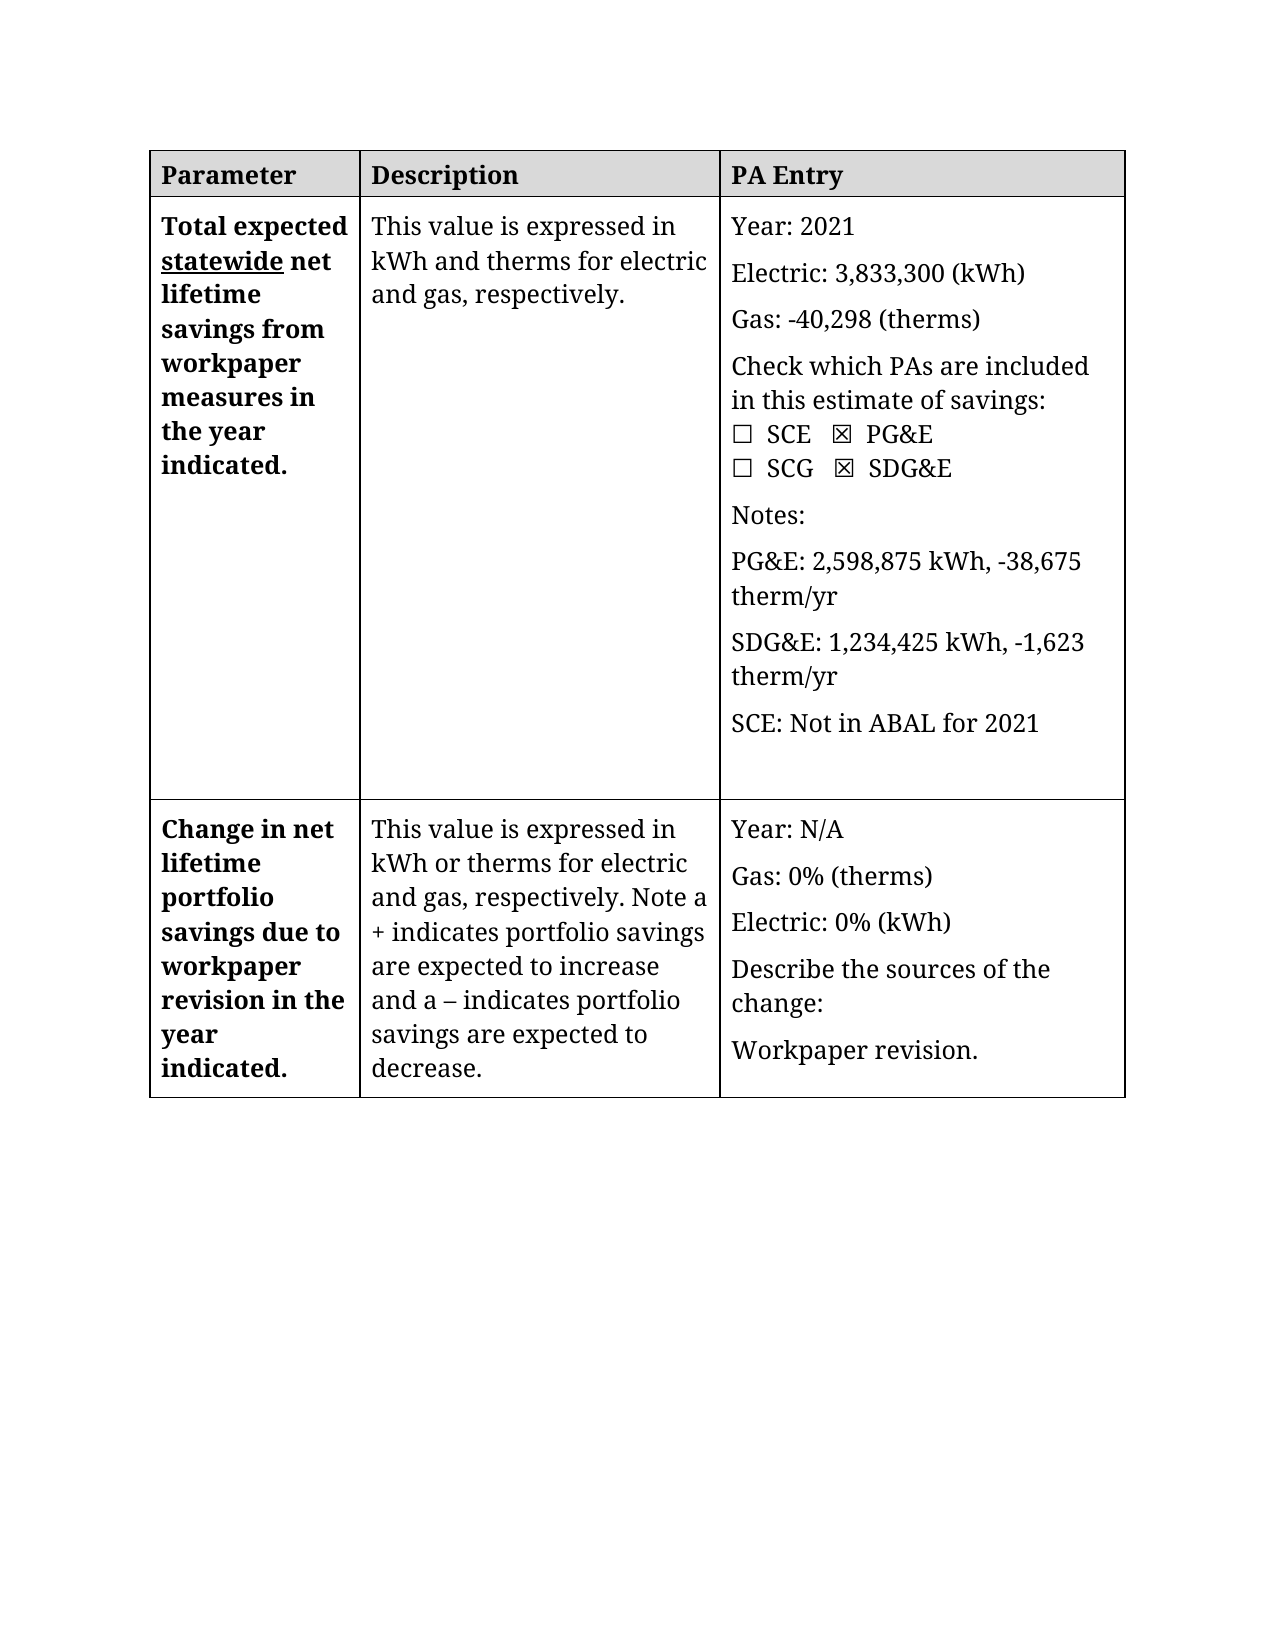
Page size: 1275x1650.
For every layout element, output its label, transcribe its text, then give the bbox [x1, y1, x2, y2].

table_header Parameter [151, 151, 359, 196]
table_cell Change in net lifetime portfolio savings due to workpaper revision in the year indicated. [151, 800, 359, 1097]
table_cell This value is expressed in kWh or therms for electric and gas, respectively. Note a + indicates portfolio savings are expected to increase and a – indicates portfolio savings are expected to decrease. [361, 800, 719, 1097]
table_header Description [361, 151, 719, 196]
table_cell Year: 2021 Electric: 3,833,300 (kWh) Gas: -40,298 (therms) Check which PAs are included in this estimate of savings: SCE PG&E SCG SDG&E Notes: PG&E: 2,598,875 kWh, -38,675 therm/yr SDG&E: 1,234,425 kWh, -1,623 therm/yr SCE: Not in ABAL for 2021 [721, 197, 1124, 798]
table_cell Total expected statewide net lifetime savings from workpaper measures in the year indicated. [151, 197, 359, 798]
table_cell Year: N/A Gas: 0% (therms) Electric: 0% (kWh) Describe the sources of the change: Workpaper revision. [721, 800, 1124, 1097]
table_header PA Entry [721, 151, 1124, 196]
table_cell This value is expressed in kWh and therms for electric and gas, respectively. [361, 197, 719, 798]
